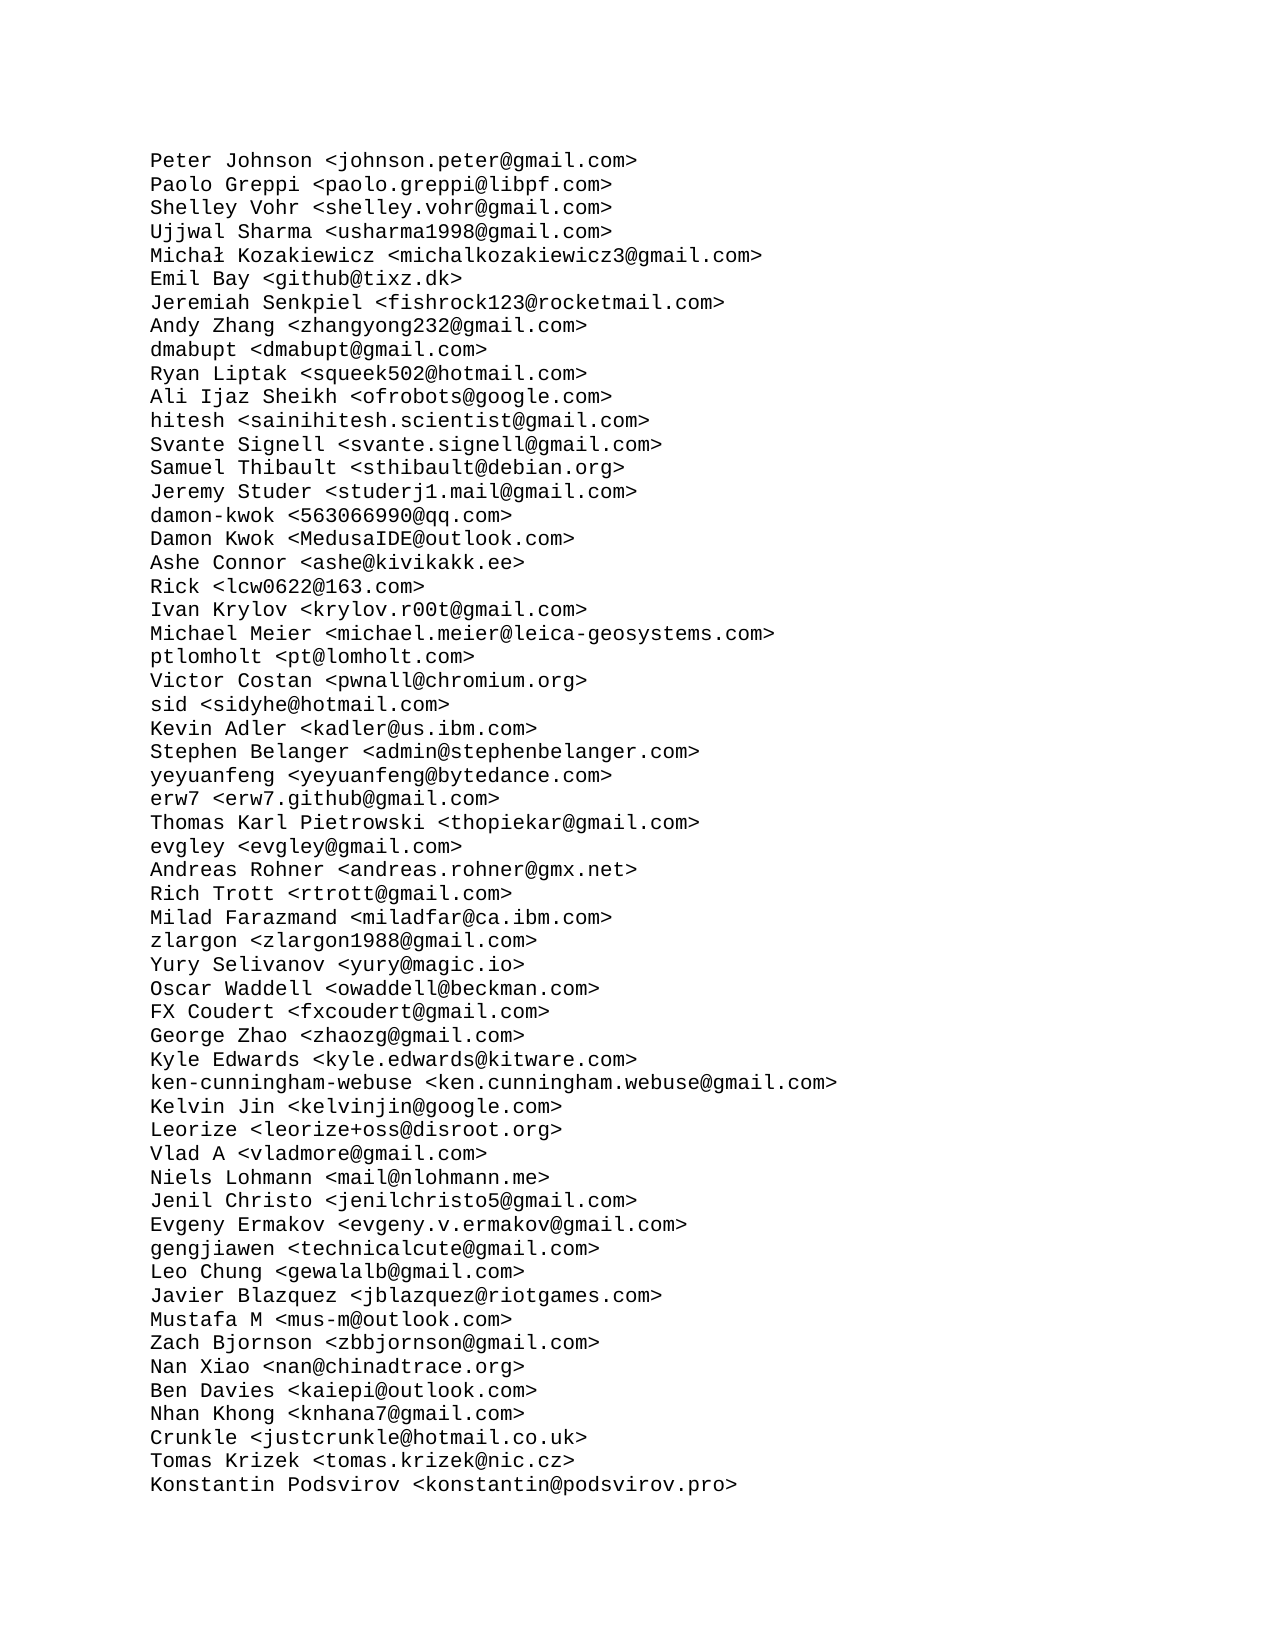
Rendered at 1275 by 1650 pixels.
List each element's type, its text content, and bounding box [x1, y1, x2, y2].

text Peter Johnson <johnson.peter@gmail.com> [150, 150, 1125, 174]
text ken-cunningham-webuse <ken.cunningham.webuse@gmail.com> [150, 1072, 1125, 1096]
text sid <sidyhe@hotmail.com> [150, 694, 1125, 717]
text erw7 <erw7.github@gmail.com> [150, 788, 1125, 812]
text ptlomholt <pt@lomholt.com> [150, 647, 1125, 670]
text damon-kwok <563066990@qq.com> [150, 505, 1125, 528]
text Andy Zhang <zhangyong232@gmail.com> [150, 316, 1125, 339]
text dmabupt <dmabupt@gmail.com> [150, 339, 1125, 363]
text Mustafa M <mus-m@outlook.com> [150, 1309, 1125, 1332]
text hitesh <sainihitesh.scientist@gmail.com> [150, 410, 1125, 434]
text Svante Signell <svante.signell@gmail.com> [150, 434, 1125, 457]
text Andreas Rohner <andreas.rohner@gmx.net> [150, 859, 1125, 883]
text Zach Bjornson <zbbjornson@gmail.com> [150, 1332, 1125, 1356]
text Jeremy Studer <studerj1.mail@gmail.com> [150, 481, 1125, 505]
text Kelvin Jin <kelvinjin@google.com> [150, 1096, 1125, 1119]
text zlargon <zlargon1988@gmail.com> [150, 930, 1125, 954]
text Nhan Khong <knhana7@gmail.com> [150, 1403, 1125, 1427]
text Javier Blazquez <jblazquez@riotgames.com> [150, 1285, 1125, 1309]
text Milad Farazmand <miladfar@ca.ibm.com> [150, 907, 1125, 930]
text Emil Bay <github@tixz.dk> [150, 268, 1125, 292]
text Victor Costan <pwnall@chromium.org> [150, 670, 1125, 694]
text Jenil Christo <jenilchristo5@gmail.com> [150, 1190, 1125, 1214]
text George Zhao <zhaozg@gmail.com> [150, 1025, 1125, 1048]
text Yury Selivanov <yury@magic.io> [150, 954, 1125, 978]
text Paolo Greppi <paolo.greppi@libpf.com> [150, 174, 1125, 197]
text Ashe Connor <ashe@kivikakk.ee> [150, 552, 1125, 576]
text Oscar Waddell <owaddell@beckman.com> [150, 978, 1125, 1001]
text Leorize <leorize+oss@disroot.org> [150, 1119, 1125, 1143]
text yeyuanfeng <yeyuanfeng@bytedance.com> [150, 765, 1125, 788]
text Stephen Belanger <admin@stephenbelanger.com> [150, 741, 1125, 765]
text Konstantin Podsvirov <konstantin@podsvirov.pro> [150, 1474, 1125, 1498]
text Kyle Edwards <kyle.edwards@kitware.com> [150, 1048, 1125, 1072]
text Rich Trott <rtrott@gmail.com> [150, 883, 1125, 907]
text Tomas Krizek <tomas.krizek@nic.cz> [150, 1451, 1125, 1474]
text Ali Ijaz Sheikh <ofrobots@google.com> [150, 386, 1125, 410]
text FX Coudert <fxcoudert@gmail.com> [150, 1001, 1125, 1025]
text Michał Kozakiewicz <michalkozakiewicz3@gmail.com> [150, 244, 1125, 268]
text Ryan Liptak <squeek502@hotmail.com> [150, 363, 1125, 386]
text Niels Lohmann <mail@nlohmann.me> [150, 1167, 1125, 1190]
text Thomas Karl Pietrowski <thopiekar@gmail.com> [150, 812, 1125, 836]
text evgley <evgley@gmail.com> [150, 836, 1125, 859]
text Samuel Thibault <sthibault@debian.org> [150, 457, 1125, 481]
text Evgeny Ermakov <evgeny.v.ermakov@gmail.com> [150, 1214, 1125, 1238]
text Jeremiah Senkpiel <fishrock123@rocketmail.com> [150, 292, 1125, 316]
text Ivan Krylov <krylov.r00t@gmail.com> [150, 599, 1125, 623]
text Kevin Adler <kadler@us.ibm.com> [150, 717, 1125, 741]
text Shelley Vohr <shelley.vohr@gmail.com> [150, 197, 1125, 221]
text Vlad A <vladmore@gmail.com> [150, 1143, 1125, 1167]
text Michael Meier <michael.meier@leica-geosystems.com> [150, 623, 1125, 647]
text Ben Davies <kaiepi@outlook.com> [150, 1379, 1125, 1403]
text Damon Kwok <MedusaIDE@outlook.com> [150, 528, 1125, 552]
text Nan Xiao <nan@chinadtrace.org> [150, 1356, 1125, 1379]
text Rick <lcw0622@163.com> [150, 576, 1125, 599]
text Crunkle <justcrunkle@hotmail.co.uk> [150, 1427, 1125, 1451]
text Leo Chung <gewalalb@gmail.com> [150, 1261, 1125, 1285]
text Ujjwal Sharma <usharma1998@gmail.com> [150, 221, 1125, 244]
text gengjiawen <technicalcute@gmail.com> [150, 1238, 1125, 1261]
